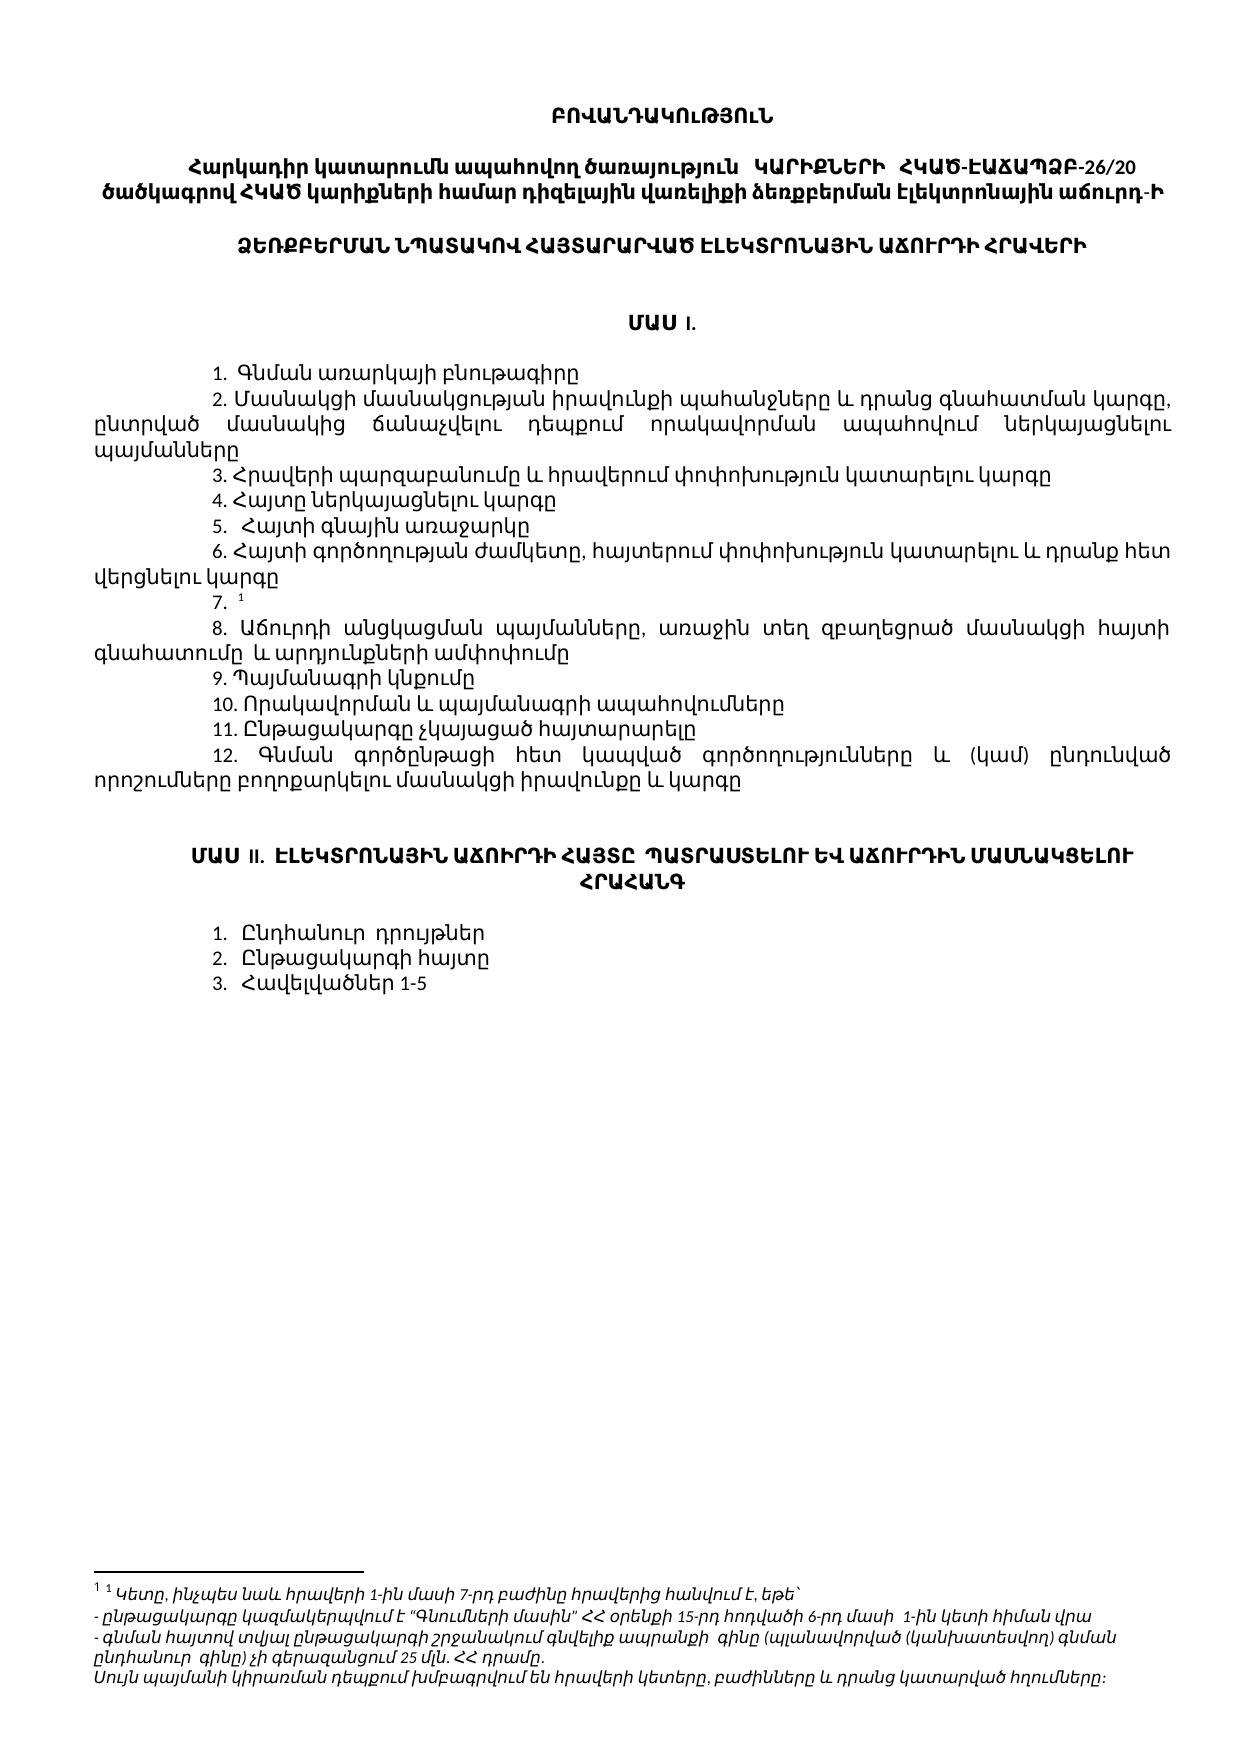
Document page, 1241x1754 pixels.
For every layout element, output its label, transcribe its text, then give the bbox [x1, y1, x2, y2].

text 1. Ընդհանուր դրույթներ [94, 920, 1171, 945]
text 6. Հայտի գործողության ժամկետը, հայտերում փոփոխություն կատարելու և դրանք հետ վերցնելու կարգը [94, 538, 1171, 589]
text 2. Մասնակցի մասնակցության իրավունքի պահանջները և դրանց գնահատման կարգը, ընտրված մասնակից ճանաչվելու դեպքում որակավորման ապահովում ներկայացնելու պայմանները [94, 386, 1171, 462]
text ԲՈՎԱՆԴԱԿՈւԹՅՈւՆ [94, 103, 1171, 128]
text 10. Որակավորման և պայմանագրի ապահովումները [94, 691, 1171, 716]
text 2. Ընթացակարգի հայտը [94, 945, 1171, 971]
text 11. Ընթացակարգը չկայացած հայտարարելը [94, 716, 1171, 742]
text 5. Հայտի գնային առաջարկը [94, 513, 1171, 538]
text 7. 1 [94, 589, 1171, 615]
text 4. Հայտը ներկայացնելու կարգը [94, 488, 1171, 513]
text 9. Պայմանագրի կնքումը [94, 666, 1171, 691]
text ՁԵՌՔԲԵՐՄԱՆ ՆՊԱՏԱԿՈՎ ՀԱՅՏԱՐԱՐՎԱԾ ԷԼԵԿՏՐՈՆԱՅԻՆ ԱՃՈՒՐԴԻ ՀՐԱՎԵՐԻ [94, 233, 1171, 259]
text ՄԱՍ I. [94, 310, 1171, 335]
text 3. Հրավերի պարզաբանումը և հրավերում փոփոխություն կատարելու կարգը [94, 462, 1171, 488]
text Հարկադիր կատարումն ապահովող ծառայություն ԿԱՐԻՔՆԵՐԻ ՀԿԱԾ-ԷԱՃԱՊՁԲ-26/20 ծածկագրով ՀԿԱԾ կարիքների համար դիզելային վառելիքի ձեռքբերման էլեկտրոնային աճուրդ-Ի [94, 154, 1171, 205]
text ՄԱՍ II. ԷԼԵԿՏՐՈՆԱՅԻՆ ԱՃՈԻՐԴԻ ՀԱՅՏԸ ՊԱՏՐԱՍՏԵԼՈՒ ԵՎ ԱՃՈՒՐԴԻՆ ՄԱՍՆԱԿՑԵԼՈՒ ՀՐԱՀԱՆԳ [94, 843, 1171, 894]
text 8. Աճուրդի անցկացման պայմանները, առաջին տեղ զբաղեցրած մասնակցի հայտի գնահատումը և արդյունքների ամփոփումը [94, 615, 1171, 666]
text 12. Գնման գործընթացի հետ կապված գործողությունները և (կամ) ընդունված որոշումները բողոքարկելու մասնակցի իրավունքը և կարգը [94, 742, 1171, 793]
text 1. Գնման առարկայի բնութագիրը [94, 361, 1171, 386]
text 3. Հավելվածներ 1-5 [94, 971, 1171, 996]
